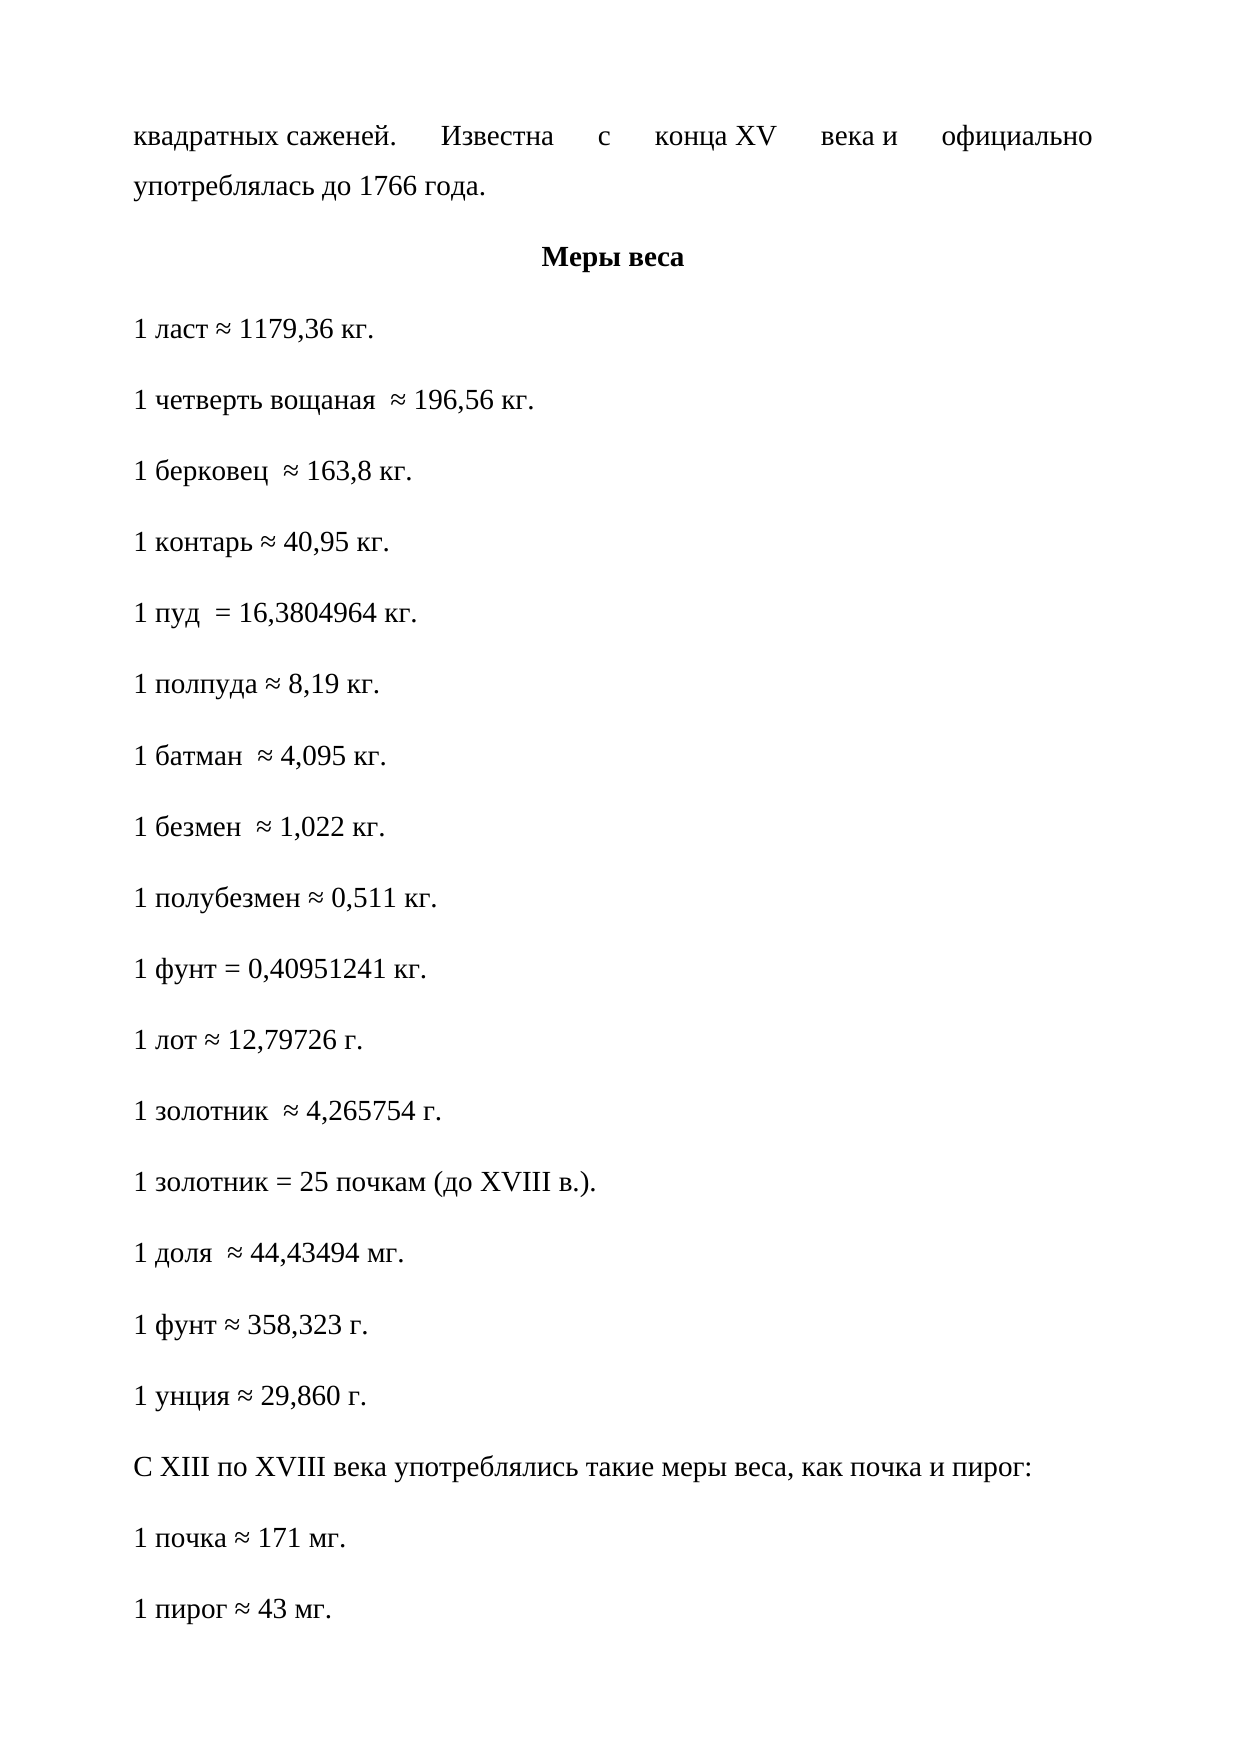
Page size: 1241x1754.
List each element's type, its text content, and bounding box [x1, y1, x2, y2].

text Меры веса [133, 239, 1093, 273]
text 1 золотник = 25 почкам (до XVIII в.). [133, 1164, 1093, 1198]
text 1 унция ≈ 29,860 г. [133, 1378, 1093, 1411]
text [133, 118, 1093, 202]
text 1 ласт ≈ 1179,36 кг. [133, 311, 1093, 344]
text 1 контарь ≈ 40,95 кг. [133, 524, 1093, 558]
text 1 фунт ≈ 358,323 г. [133, 1307, 1093, 1340]
text 1 почка ≈ 171 мг. [133, 1520, 1093, 1554]
text 1 золотник ≈ 4,265754 г. [133, 1093, 1093, 1127]
text 1 безмен ≈ 1,022 кг. [133, 809, 1093, 842]
text 1 пирог ≈ 43 мг. [133, 1591, 1093, 1625]
text 1 четверть вощаная ≈ 196,56 кг. [133, 382, 1093, 415]
text 1 полпуда ≈ 8,19 кг. [133, 666, 1093, 700]
text 1 пуд = 16,3804964 кг. [133, 595, 1093, 629]
text 1 доля ≈ 44,43494 мг. [133, 1236, 1093, 1269]
text 1 батман ≈ 4,095 кг. [133, 738, 1093, 771]
text С XIII по XVIII века употреблялись такие меры веса, как почка и пирог: [133, 1449, 1093, 1483]
text 1 полубезмен ≈ 0,511 кг. [133, 880, 1093, 913]
text 1 фунт = 0,40951241 кг. [133, 951, 1093, 984]
text 1 лот ≈ 12,79726 г. [133, 1022, 1093, 1056]
text 1 берковец ≈ 163,8 кг. [133, 453, 1093, 487]
